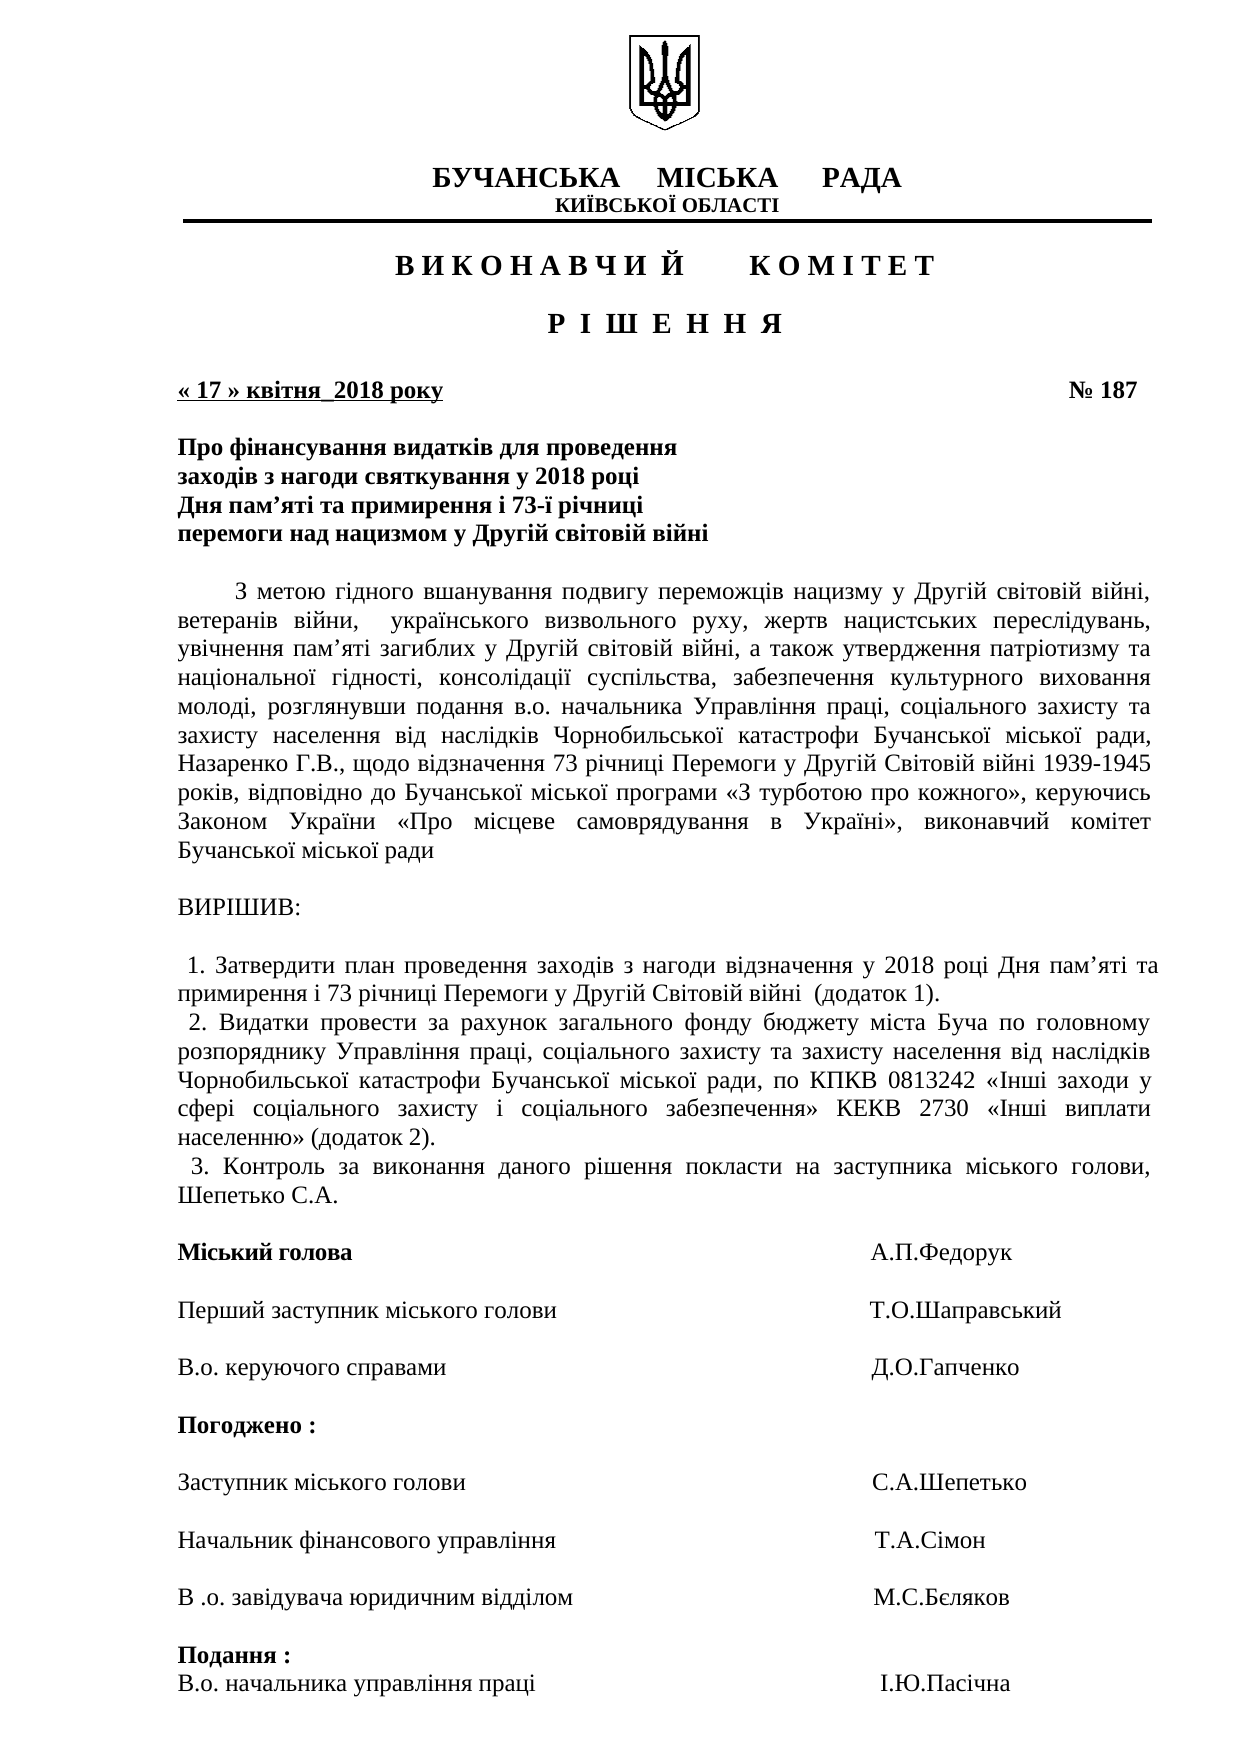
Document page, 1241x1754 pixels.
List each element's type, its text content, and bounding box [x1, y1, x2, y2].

text 3. Контроль за виконання даного рішення покласти на заступника міського голови, Шепетько С.А. [177, 1151, 1152, 1208]
text БУЧАНСЬКА МІСЬКА РАДА [183, 160, 1152, 193]
text заходів з нагоди святкування у 2018 році [177, 461, 1152, 490]
text 2. Видатки провести за рахунок загального фонду бюджету міста Буча по головному розпоряднику Управління праці, соціального захисту та захисту населення від наслідків Чорнобильської катастрофи Бучанської міської ради, по КПКВ 0813242 «Інші заходи у сфері соціального захисту і соціального забезпечення» КЕКВ 2730 «Інші виплати населенню» (додаток 2). [177, 1007, 1152, 1151]
text В.о. начальника управління праці І.Ю.Пасічна [177, 1668, 1152, 1697]
text В .о. завідувача юридичним відділом М.С.Бєляков [177, 1582, 1152, 1611]
subtitle КИЇВСЬКОЇ ОБЛАСТІ [183, 193, 1152, 219]
text Заступник міського голови С.А.Шепетько [177, 1467, 1152, 1496]
text З метою гідного вшанування подвигу переможців нацизму у Другій світовій війні, ветеранів війни, українського визвольного руху, жертв нацистських переслідувань, увічнення пам’яті загиблих у Другій світовій війні, а також утвердження патріотизму та національної гідності, консолідації суспільства, забезпечення культурного виховання молоді, розглянувши подання в.о. начальника Управління праці, соціального захисту та захисту населення від наслідків Чорнобильської катастрофи Бучанської міської ради, Назаренко Г.В., щодо відзначення 73 річниці Перемоги у Другій Світовій війні 1939-1945 років, відповідно до Бучанської міської програми «З турботою про кожного», керуючись Законом України «Про місцеве самоврядування в Україні», виконавчий комітет Бучанської міської ради [177, 576, 1152, 863]
text Дня пам’яті та примирення і 73-ї річниці [177, 490, 1152, 518]
text « 17 » квітня_2018 року № 187 [177, 375, 1152, 403]
text Міський голова А.П.Федорук [177, 1237, 1152, 1266]
text перемоги над нацизмом у Другій світовій війні [177, 518, 1152, 547]
text Погоджено : [177, 1410, 1152, 1438]
text Подання : [177, 1640, 1152, 1668]
text Перший заступник міського голови Т.О.Шаправський [177, 1295, 1152, 1323]
subtitle В И К О Н А В Ч И Й К О М І Т Е Т [177, 248, 1152, 281]
text ВИРІШИВ: [177, 892, 1152, 921]
subtitle Р І Ш Е Н Н Я [177, 306, 1152, 340]
text 1. Затвердити план проведення заходів з нагоди відзначення у 2018 році Дня пам’яті та примирення і 73 річниці Перемоги у Другій Світовій війні (додаток 1). [177, 950, 1160, 1007]
text В.о. керуючого справами Д.О.Гапченко [177, 1352, 1152, 1381]
text Про фінансування видатків для проведення [177, 432, 1152, 461]
text Начальник фінансового управління Т.А.Сімон [177, 1525, 1152, 1553]
